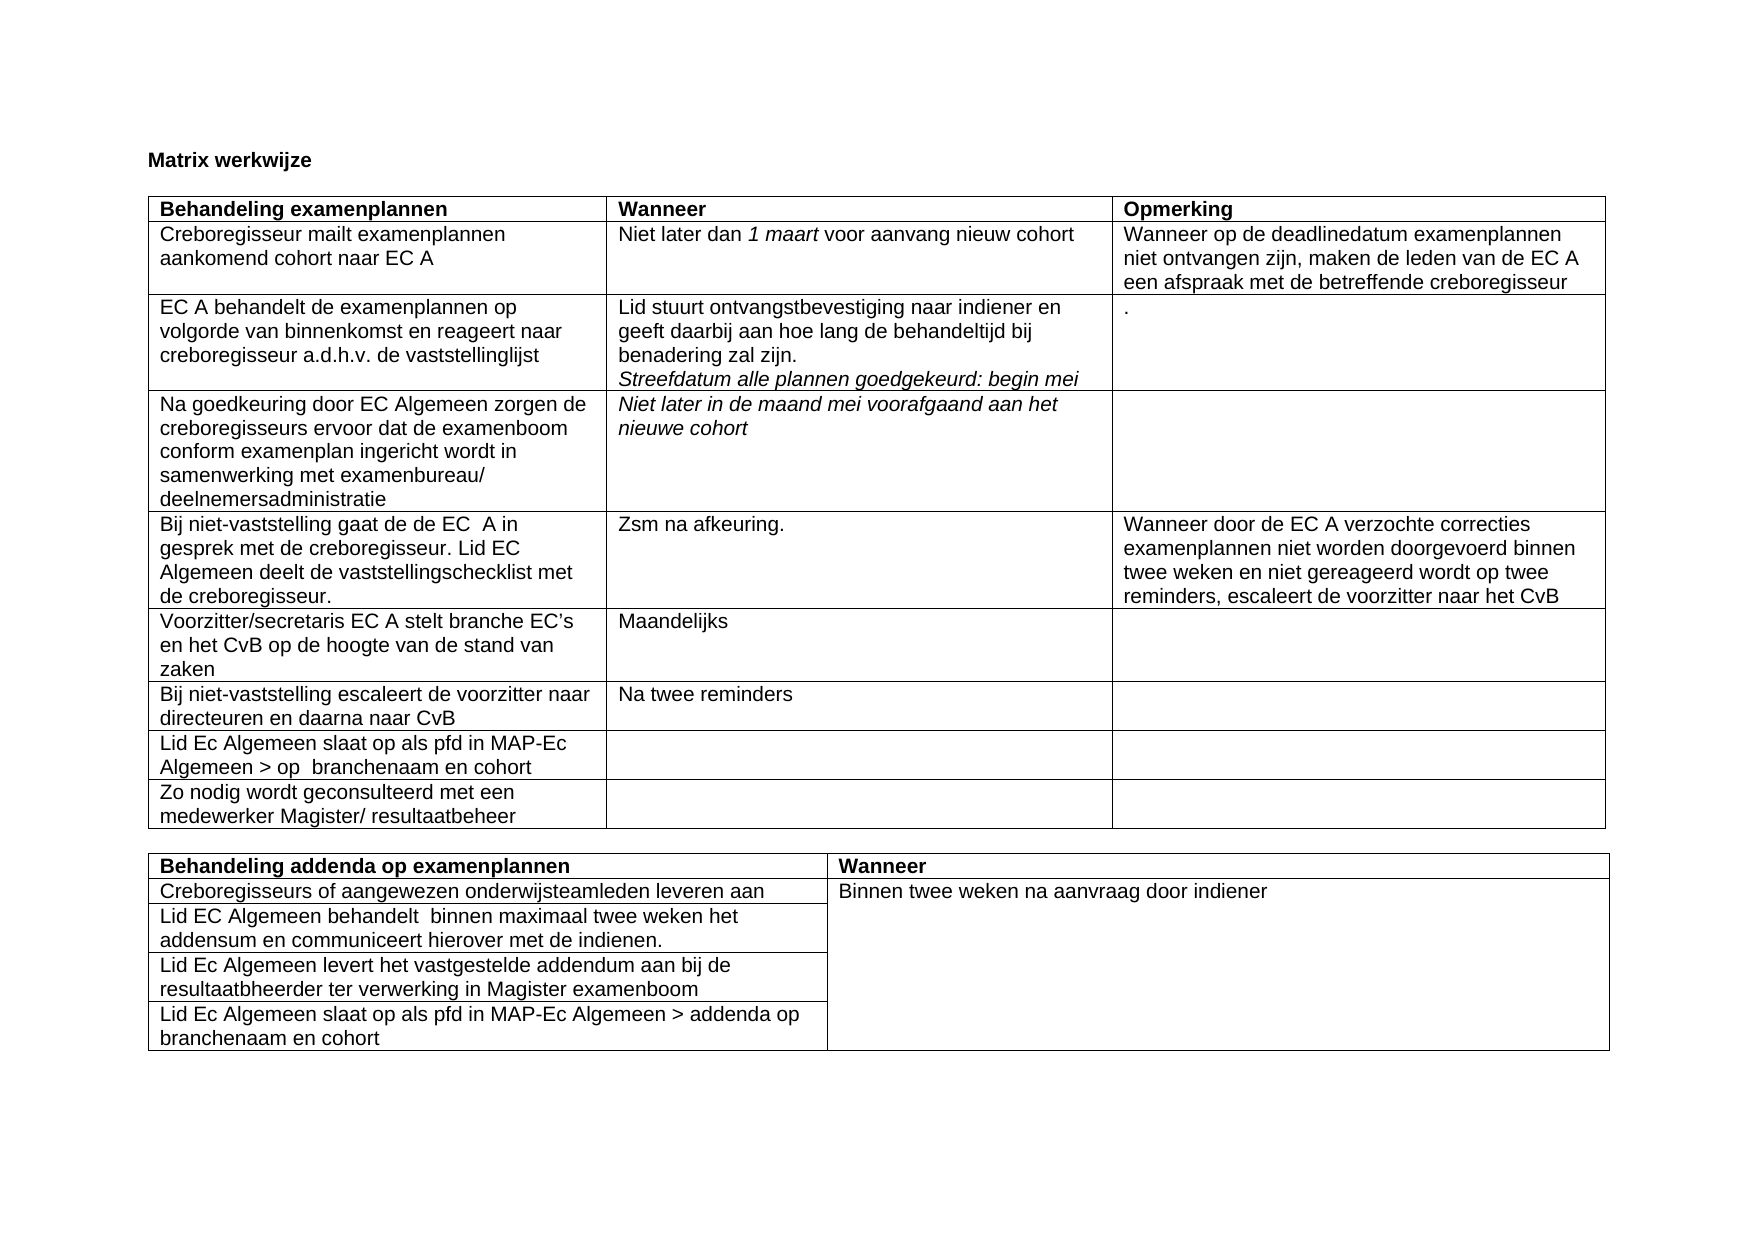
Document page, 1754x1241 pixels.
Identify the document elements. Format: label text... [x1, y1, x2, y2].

table_cell Niet later in de maand mei voorafgaand aan het nieuwe cohort [607, 391, 1112, 511]
table_cell Bij niet-vaststelling gaat de de EC A in gesprek met de creboregisseur. Lid EC Algemeen deelt de vaststellingschecklist met de creboregisseur. [149, 512, 606, 608]
table_cell [1113, 391, 1605, 511]
text Matrix werkwijze [148, 148, 1606, 172]
table_cell Na twee reminders [607, 682, 1112, 730]
table_header Behandeling addenda op examenplannen [149, 854, 827, 878]
table_cell Lid Ec Algemeen slaat op als pfd in MAP-Ec Algemeen > op branchenaam en cohort [149, 731, 606, 779]
table_header Behandeling examenplannen [149, 197, 606, 221]
table_cell Bij niet-vaststelling escaleert de voorzitter naar directeuren en daarna naar CvB [149, 682, 606, 730]
table_cell Zo nodig wordt geconsulteerd met een medewerker Magister/ resultaatbeheer [149, 780, 606, 828]
table_cell Zsm na afkeuring. [607, 512, 1112, 608]
table_cell [1113, 682, 1605, 730]
table_cell [1113, 609, 1605, 681]
table_cell Lid Ec Algemeen slaat op als pfd in MAP-Ec Algemeen > addenda op branchenaam en cohort [149, 1002, 827, 1050]
table_cell Na goedkeuring door EC Algemeen zorgen de creboregisseurs ervoor dat de examenboom conform examenplan ingericht wordt in samenwerking met examenbureau/ deelnemersadministratie [149, 391, 606, 511]
table_cell Lid EC Algemeen behandelt binnen maximaal twee weken het addensum en communiceert hierover met de indienen. [149, 904, 827, 952]
table_cell [1113, 780, 1605, 828]
table_cell Voorzitter/secretaris EC A stelt branche EC’s en het CvB op de hoogte van de stand van zaken [149, 609, 606, 681]
table_cell Lid stuurt ontvangstbevestiging naar indiener en geeft daarbij aan hoe lang de behandeltijd bij benadering zal zijn. Streefdatum alle plannen goedgekeurd: begin mei [607, 295, 1112, 390]
table_cell . [1113, 295, 1605, 390]
table_header Wanneer [828, 854, 1609, 878]
table_cell [1113, 731, 1605, 779]
table_cell Creboregisseurs of aangewezen onderwijsteamleden leveren aan [149, 879, 827, 903]
table_cell Wanneer door de EC A verzochte correcties examenplannen niet worden doorgevoerd binnen twee weken en niet gereageerd wordt op twee reminders, escaleert de voorzitter naar het CvB [1113, 512, 1605, 608]
table_cell Binnen twee weken na aanvraag door indiener [828, 879, 1609, 1050]
table_cell Lid Ec Algemeen levert het vastgestelde addendum aan bij de resultaatbheerder ter verwerking in Magister examenboom [149, 953, 827, 1001]
table_cell Maandelijks [607, 609, 1112, 681]
table_cell Niet later dan 1 maart voor aanvang nieuw cohort [607, 222, 1112, 293]
table_header Opmerking [1113, 197, 1605, 221]
table_cell Wanneer op de deadlinedatum examenplannen niet ontvangen zijn, maken de leden van de EC A een afspraak met de betreffende creboregisseur [1113, 222, 1605, 293]
table_cell [607, 731, 1112, 779]
table_cell EC A behandelt de examenplannen op volgorde van binnenkomst en reageert naar creboregisseur a.d.h.v. de vaststellinglijst [149, 295, 606, 390]
table_cell [607, 780, 1112, 828]
table_cell Creboregisseur mailt examenplannen aankomend cohort naar EC A [149, 222, 606, 293]
table_header Wanneer [607, 197, 1112, 221]
